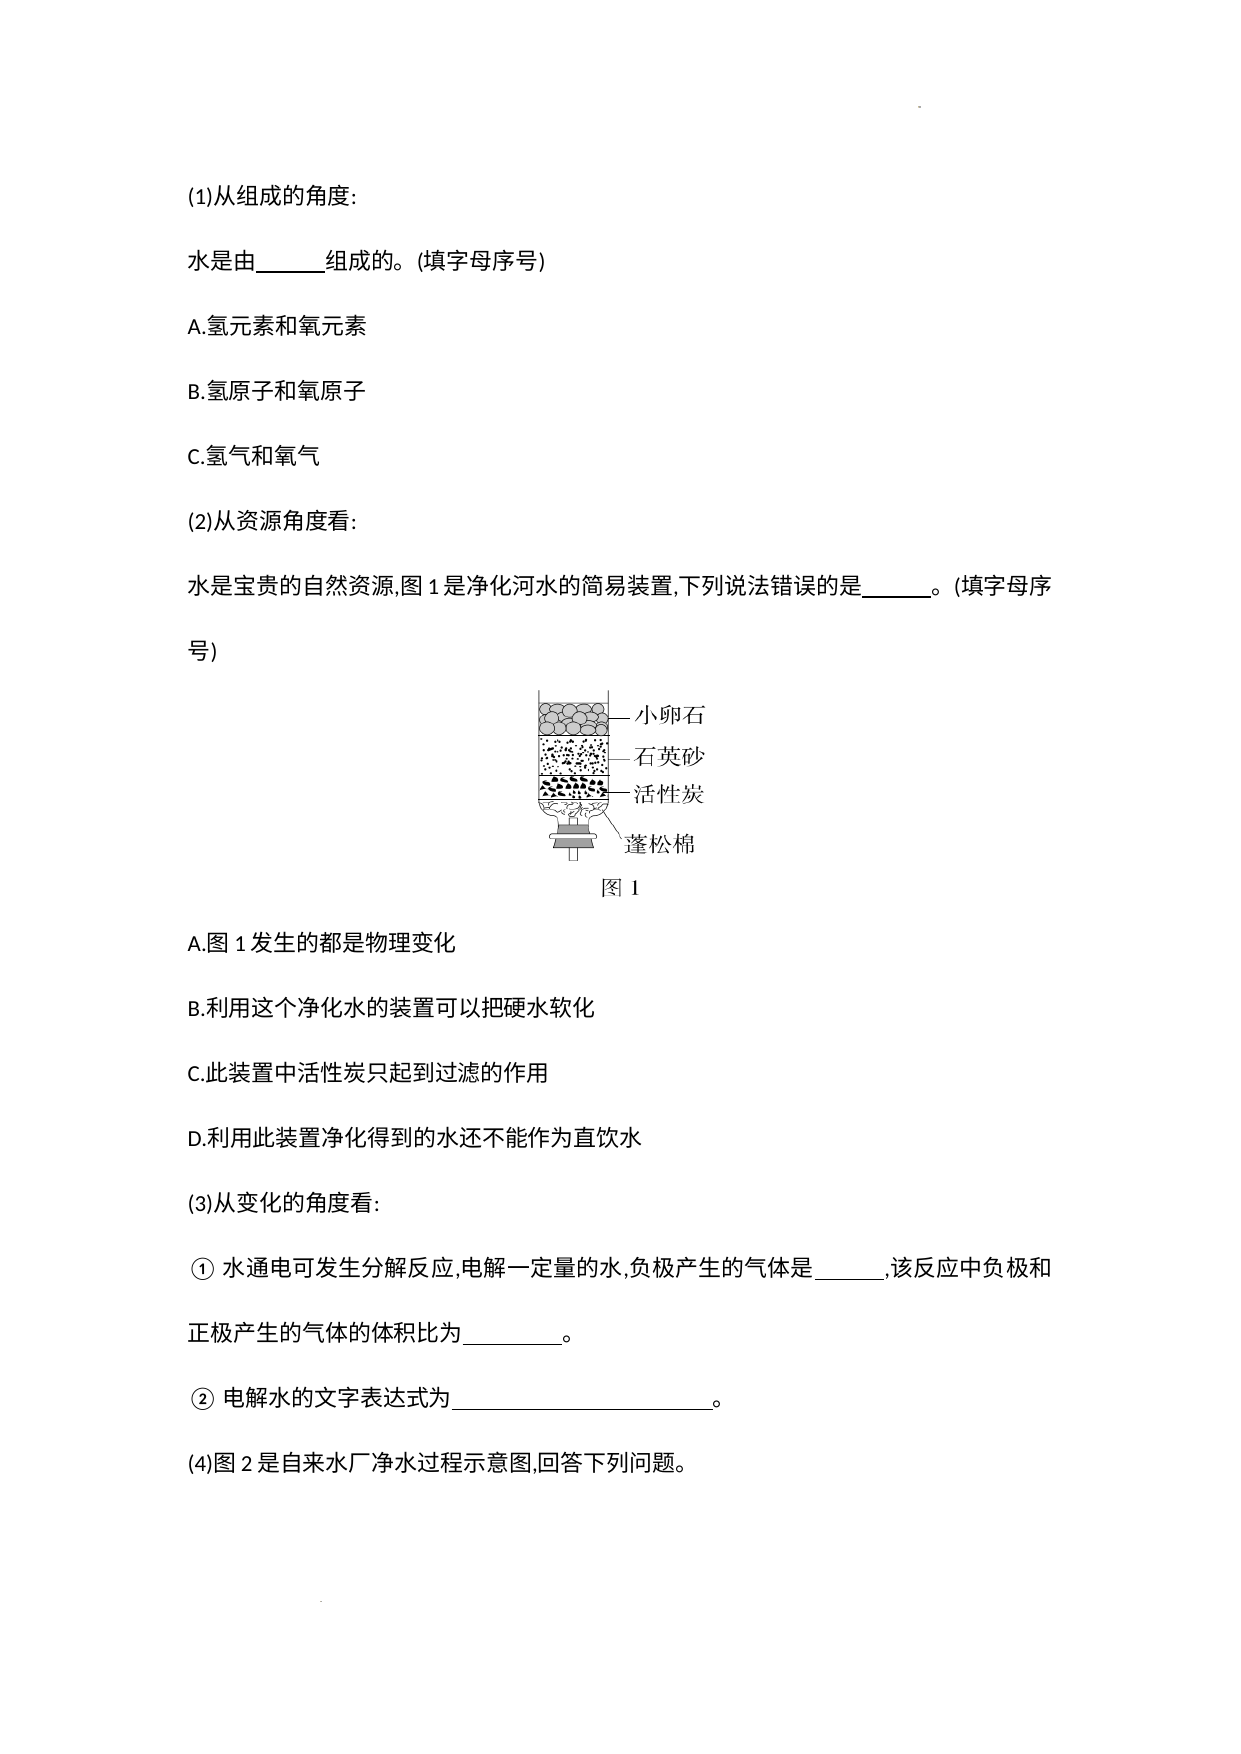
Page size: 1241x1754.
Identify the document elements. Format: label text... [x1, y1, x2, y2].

text A.氢元素和氧元素 [187, 292, 1053, 357]
text (2)从资源角度看: [187, 487, 1053, 552]
text ②电解水的文字表达式为 。 [187, 1364, 1053, 1429]
picture [526, 682, 714, 903]
text D.利用此装置净化得到的水还不能作为直饮水 [187, 1104, 1053, 1169]
text (1)从组成的角度: [187, 162, 1053, 227]
text A.图1发生的都是物理变化 [187, 909, 1053, 974]
text 水是宝贵的自然资源,图1是净化河水的简易装置,下列说法错误的是 。(填字母序号) [187, 552, 1053, 682]
text B.利用这个净化水的装置可以把硬水软化 [187, 974, 1053, 1039]
text C.氢气和氧气 [187, 422, 1053, 487]
text B.氢原子和氧原子 [187, 357, 1053, 422]
text (3)从变化的角度看: [187, 1169, 1053, 1234]
text (4)图2是自来水厂净水过程示意图,回答下列问题。 [187, 1429, 1053, 1494]
text 水是由 组成的。(填字母序号) [187, 227, 1053, 292]
text ①水通电可发生分解反应,电解一定量的水,负极产生的气体是 ,该反应中负极和正极产生的气体的体积比为 。 [187, 1234, 1053, 1364]
text C.此装置中活性炭只起到过滤的作用 [187, 1039, 1053, 1104]
